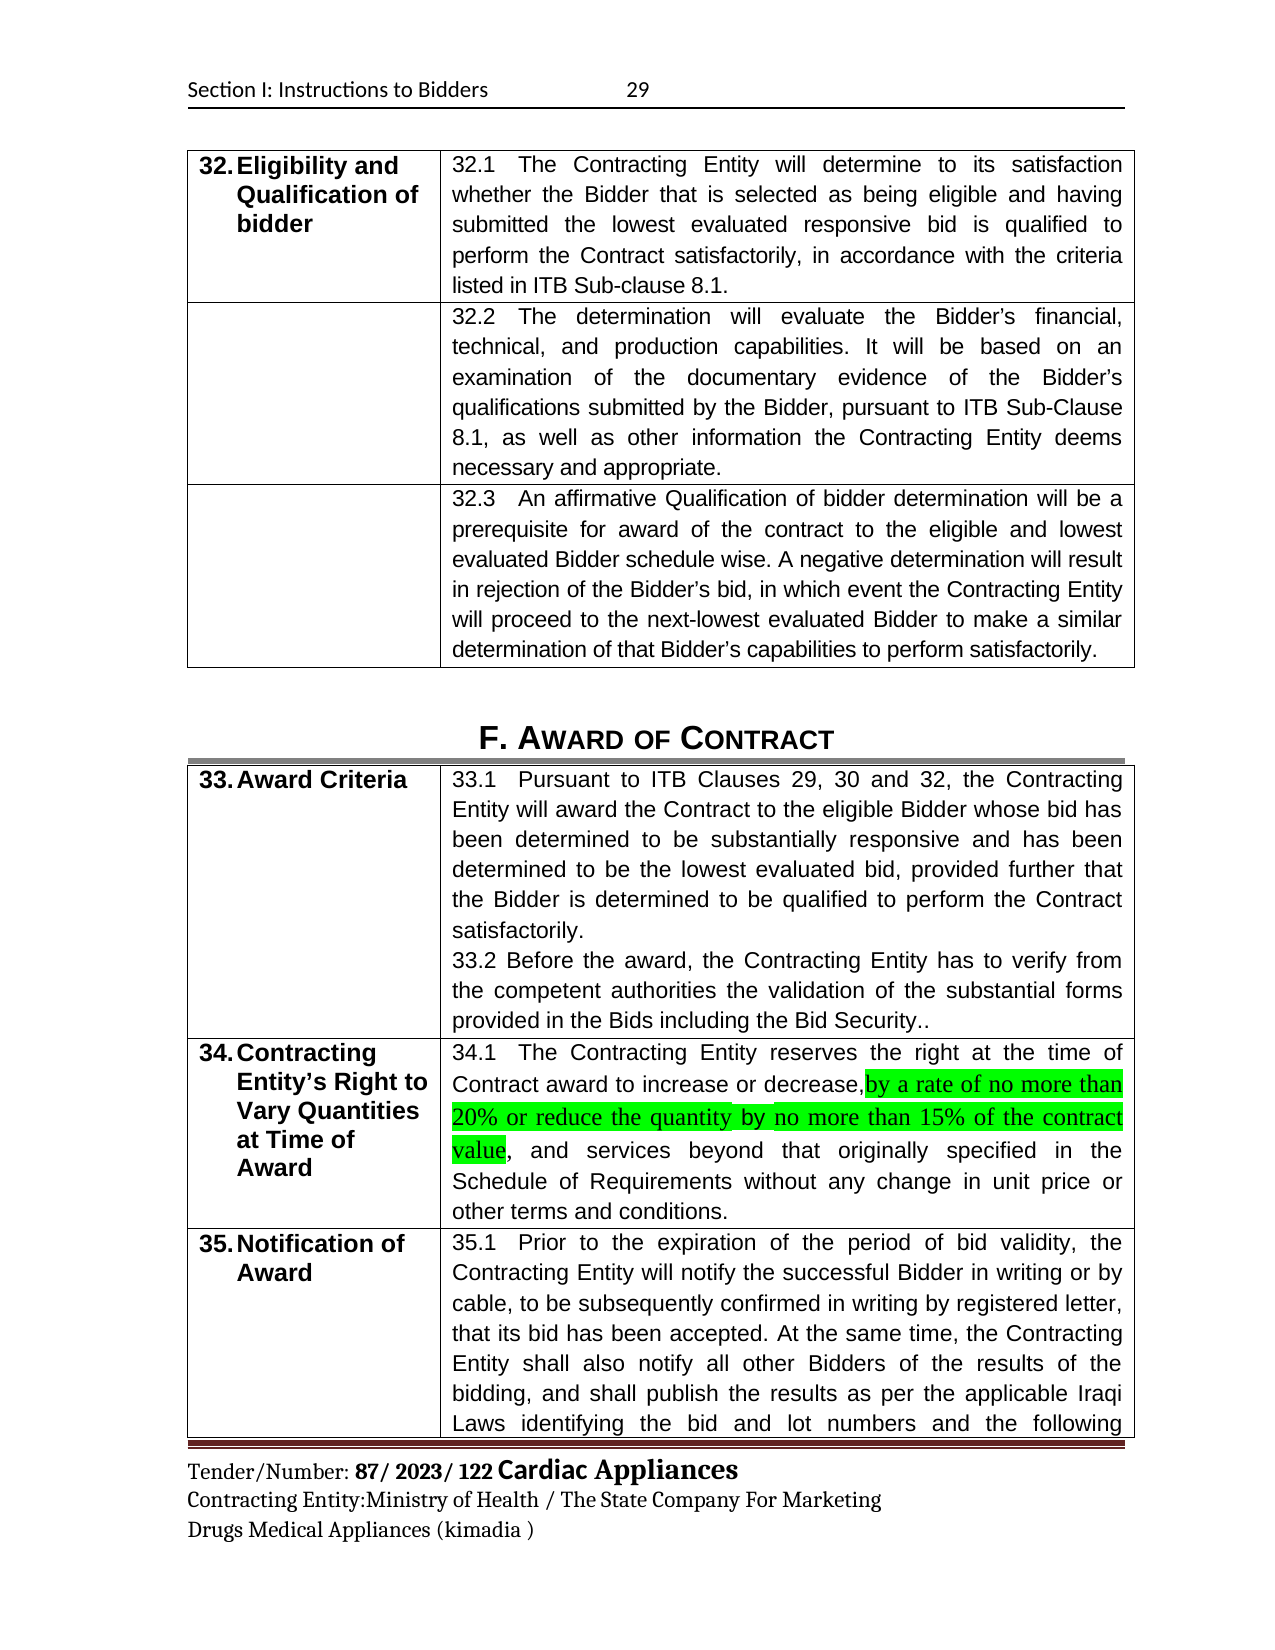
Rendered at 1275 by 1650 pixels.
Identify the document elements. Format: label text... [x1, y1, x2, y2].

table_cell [188, 1229, 440, 1437]
table_header 33. Award Criteria [188, 766, 440, 1037]
table_cell 34. Contracting Entity’s Right to Vary Quantities at Time of Award [188, 1039, 440, 1228]
text F. Award of Contract [187, 718, 1125, 764]
table_cell 32.1 The Contracting Entity will determine to its satisfaction whether the Bidder that is selected as being eligible and having submitted the lowest evaluated responsive bid is qualified to perform the Contract satisfactorily, in accordance with the criteria listed in ITB Sub-clause 8.1. [441, 151, 1134, 302]
table_cell 32. Eligibility and Qualification of bidder [188, 151, 440, 302]
table_cell 32.3 An affirmative Qualification of bidder determination will be a prerequisite for award of the contract to the eligible and lowest evaluated Bidder schedule wise. A negative determination will result in rejection of the Bidder’s bid, in which event the Contracting Entity will proceed to the next-lowest evaluated Bidder to make a similar determination of that Bidder’s capabilities to perform satisfactorily. [441, 485, 1134, 667]
table_cell [188, 303, 440, 484]
table_cell 34.1 The Contracting Entity reserves the right at the time of Contract award to increase or decrease,by a rate of no more than 20% or reduce the quantity by no more than 15% of the contract value, and services beyond that originally specified in the Schedule of Requirements without any change in unit price or other terms and conditions. [441, 1039, 1134, 1228]
table_cell [188, 485, 440, 667]
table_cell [441, 1229, 1134, 1437]
table_header 33.1 Pursuant to ITB Clauses 29, 30 and 32, the Contracting Entity will award the Contract to the eligible Bidder whose bid has been determined to be substantially responsive and has been determined to be the lowest evaluated bid, provided further that the Bidder is determined to be qualified to perform the Contract satisfactorily. 33.2 Before the award, the Contracting Entity has to verify from the competent authorities the validation of the substantial forms provided in the Bids including the Bid Security.. [441, 766, 1134, 1037]
table_cell 32.2 The determination will evaluate the Bidder’s financial, technical, and production capabilities. It will be based on an examination of the documentary evidence of the Bidder’s qualifications submitted by the Bidder, pursuant to ITB Sub-Clause 8.1, as well as other information the Contracting Entity deems necessary and appropriate. [441, 303, 1134, 484]
